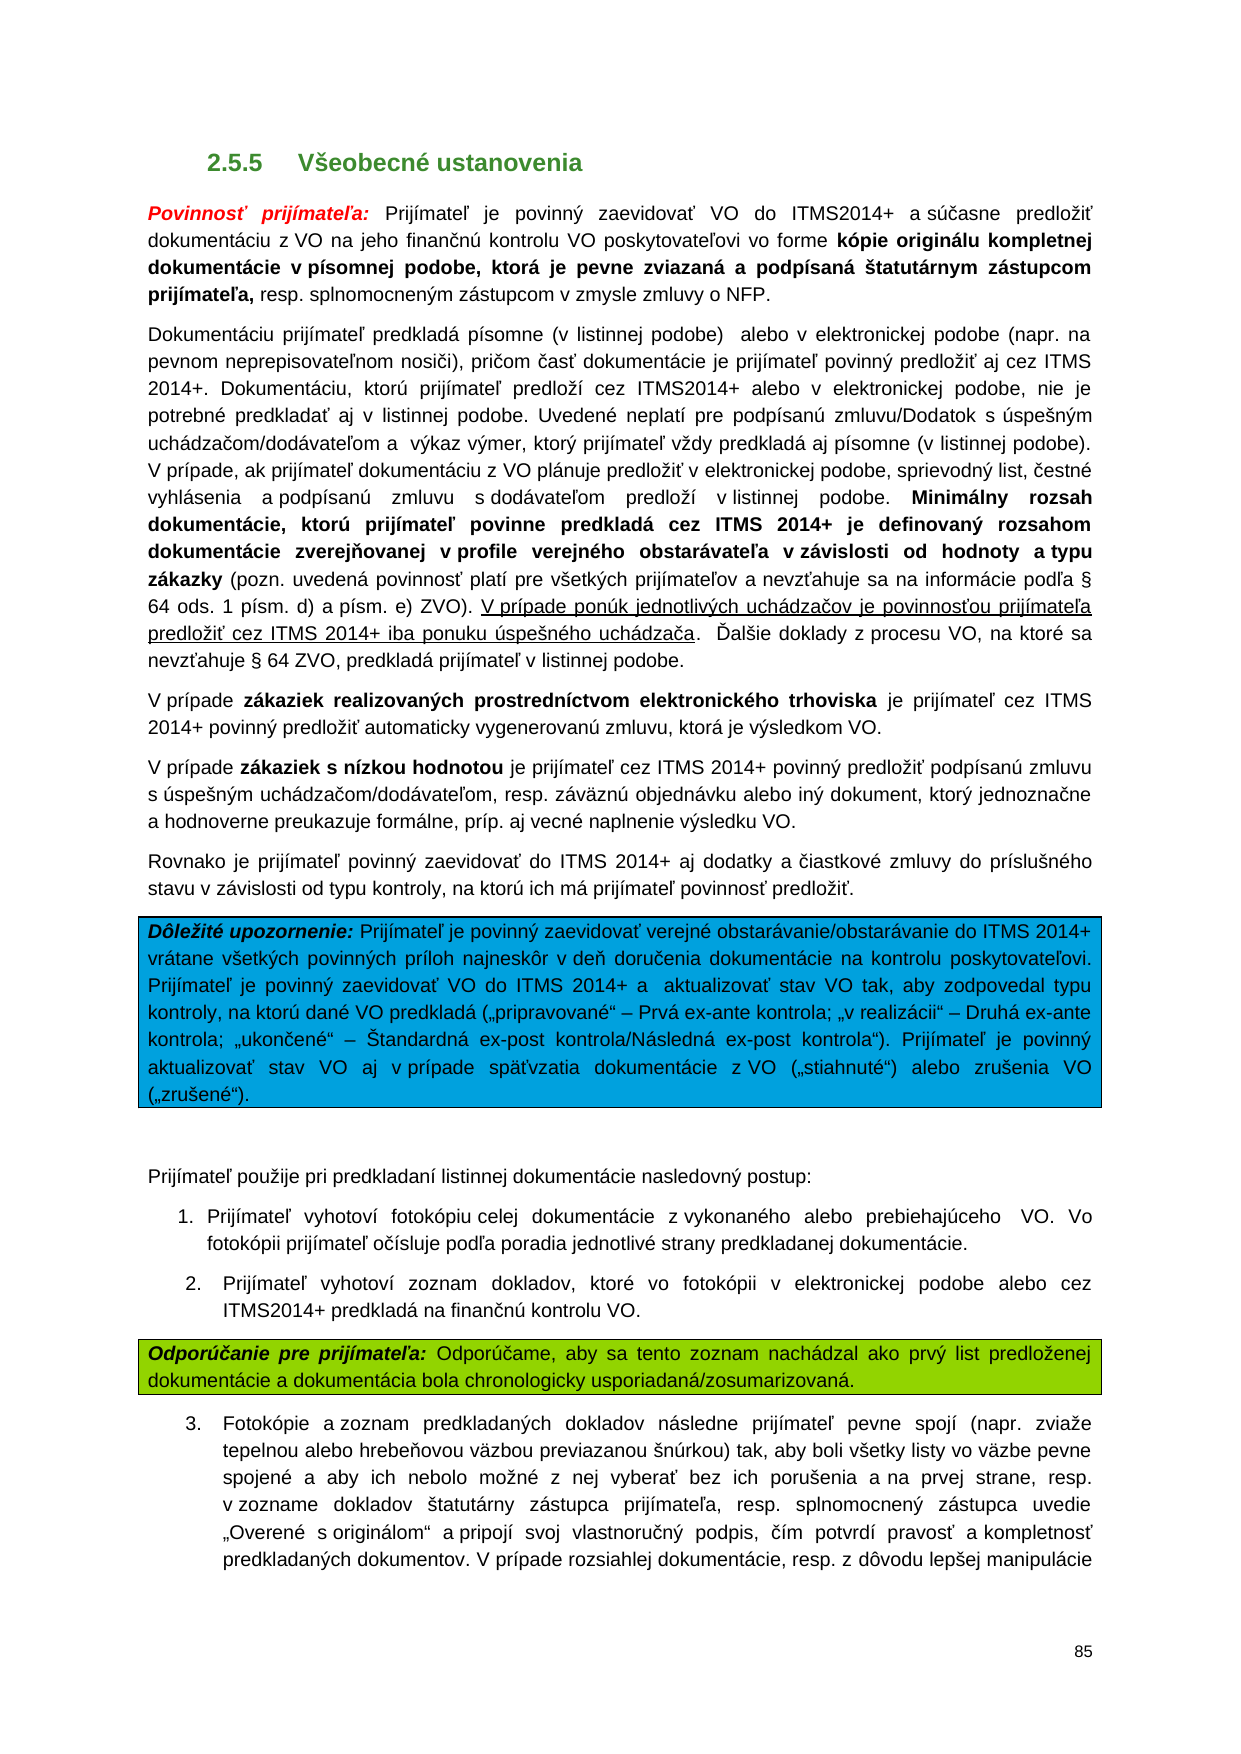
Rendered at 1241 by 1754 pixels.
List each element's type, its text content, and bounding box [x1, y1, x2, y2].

text Rovnako je prijímateľ povinný zaevidovať do ITMS 2014+ aj dodatky a čiastkové zmluvy do príslušného stavu v závislosti od typu kontroly, na ktorú ich má prijímateľ povinnosť predložiť. [148, 849, 1092, 899]
text Dôležité upozornenie: Prijímateľ je povinný zaevidovať verejné obstarávanie/obstarávanie do ITMS 2014+ vrátane všetkých povinných príloh najneskôr v deň doručenia dokumentácie na kontrolu poskytovateľovi. Prijímateľ je povinný zaevidovať VO do ITMS 2014+ a aktualizovať stav VO tak, aby zodpovedal typu kontroly, na ktorú dané VO predkladá („pripravované“ – Prvá ex-ante kontrola; „v realizácii“ – Druhá ex-ante kontrola; „ukončené“ – Štandardná ex-post kontrola/Následná ex-post kontrola“). Prijímateľ je povinný aktualizovať stav VO aj v prípade späťvzatia dokumentácie z VO („stiahnuté“) alebo zrušenia VO („zrušené“). [139, 918, 1101, 1107]
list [185, 1412, 1092, 1570]
subtitle Všeobecné ustanovenia [207, 148, 1092, 176]
text Povinnosť prijímateľa: Prijímateľ je povinný zaevidovať VO do ITMS2014+ a súčasne predložiť dokumentáciu z VO na jeho finančnú kontrolu VO poskytovateľovi vo forme kópie originálu kompletnej dokumentácie v písomnej podobe, ktorá je pevne zviazaná a podpísaná štatutárnym zástupcom prijímateľa, resp. splnomocneným zástupcom v zmysle zmluvy o NFP. [148, 201, 1092, 306]
text Odporúčanie pre prijímateľa: Odporúčame, aby sa tento zoznam nachádzal ako prvý list predloženej dokumentácie a dokumentácia bola chronologicky usporiadaná/zosumarizovaná. [139, 1340, 1101, 1394]
text Prijímateľ použije pri predkladaní listinnej dokumentácie nasledovný postup: [148, 1165, 1092, 1188]
text V prípade zákaziek realizovaných prostredníctvom elektronického trhoviska je prijímateľ cez ITMS 2014+ povinný predložiť automaticky vygenerovanú zmluvu, ktorá je výsledkom VO. [148, 689, 1092, 738]
text Dokumentáciu prijímateľ predkladá písomne (v listinnej podobe) alebo v elektronickej podobe (napr. na pevnom neprepisovateľnom nosiči), pričom časť dokumentácie je prijímateľ povinný predložiť aj cez ITMS 2014+. Dokumentáciu, ktorú prijímateľ predloží cez ITMS2014+ alebo v elektronickej podobe, nie je potrebné predkladať aj v listinnej podobe. Uvedené neplatí pre podpísanú zmluvu/Dodatok s úspešným uchádzačom/dodávateľom a výkaz výmer, ktorý prijímateľ vždy predkladá aj písomne (v listinnej podobe). V prípade, ak prijímateľ dokumentáciu z VO plánuje predložiť v elektronickej podobe, sprievodný list, čestné vyhlásenia a podpísanú zmluvu s dodávateľom predloží v listinnej podobe. Minimálny rozsah dokumentácie, ktorú prijímateľ povinne predkladá cez ITMS 2014+ je definovaný rozsahom dokumentácie zverejňovanej v profile verejného obstarávateľa v závislosti od hodnoty a typu zákazky (pozn. uvedená povinnosť platí pre všetkých prijímateľov a nevzťahuje sa na informácie podľa § 64 ods. 1 písm. d) a písm. e) ZVO). V prípade ponúk jednotlivých uchádzačov je povinnosťou prijímateľa predložiť cez ITMS 2014+ iba ponuku úspešného uchádzača. Ďalšie doklady z procesu VO, na ktoré sa nevzťahuje § 64 ZVO, predkladá prijímateľ v listinnej podobe. [148, 323, 1092, 672]
list Prijímateľ vyhotoví fotokópiu celej dokumentácie z vykonaného alebo prebiehajúceho VO. Vo fotokópii prijímateľ očísluje podľa poradia jednotlivé strany predkladanej dokumentácie. [177, 1205, 1092, 1255]
text V prípade zákaziek s nízkou hodnotou je prijímateľ cez ITMS 2014+ povinný predložiť podpísanú zmluvu s úspešným uchádzačom/dodávateľom, resp. záväznú objednávku alebo iný dokument, ktorý jednoznačne a hodnoverne preukazuje formálne, príp. aj vecné naplnenie výsledku VO. [148, 756, 1092, 833]
list Prijímateľ vyhotoví zoznam dokladov, ktoré vo fotokópii v elektronickej podobe alebo cez ITMS2014+ predkladá na finančnú kontrolu VO. [185, 1272, 1092, 1322]
